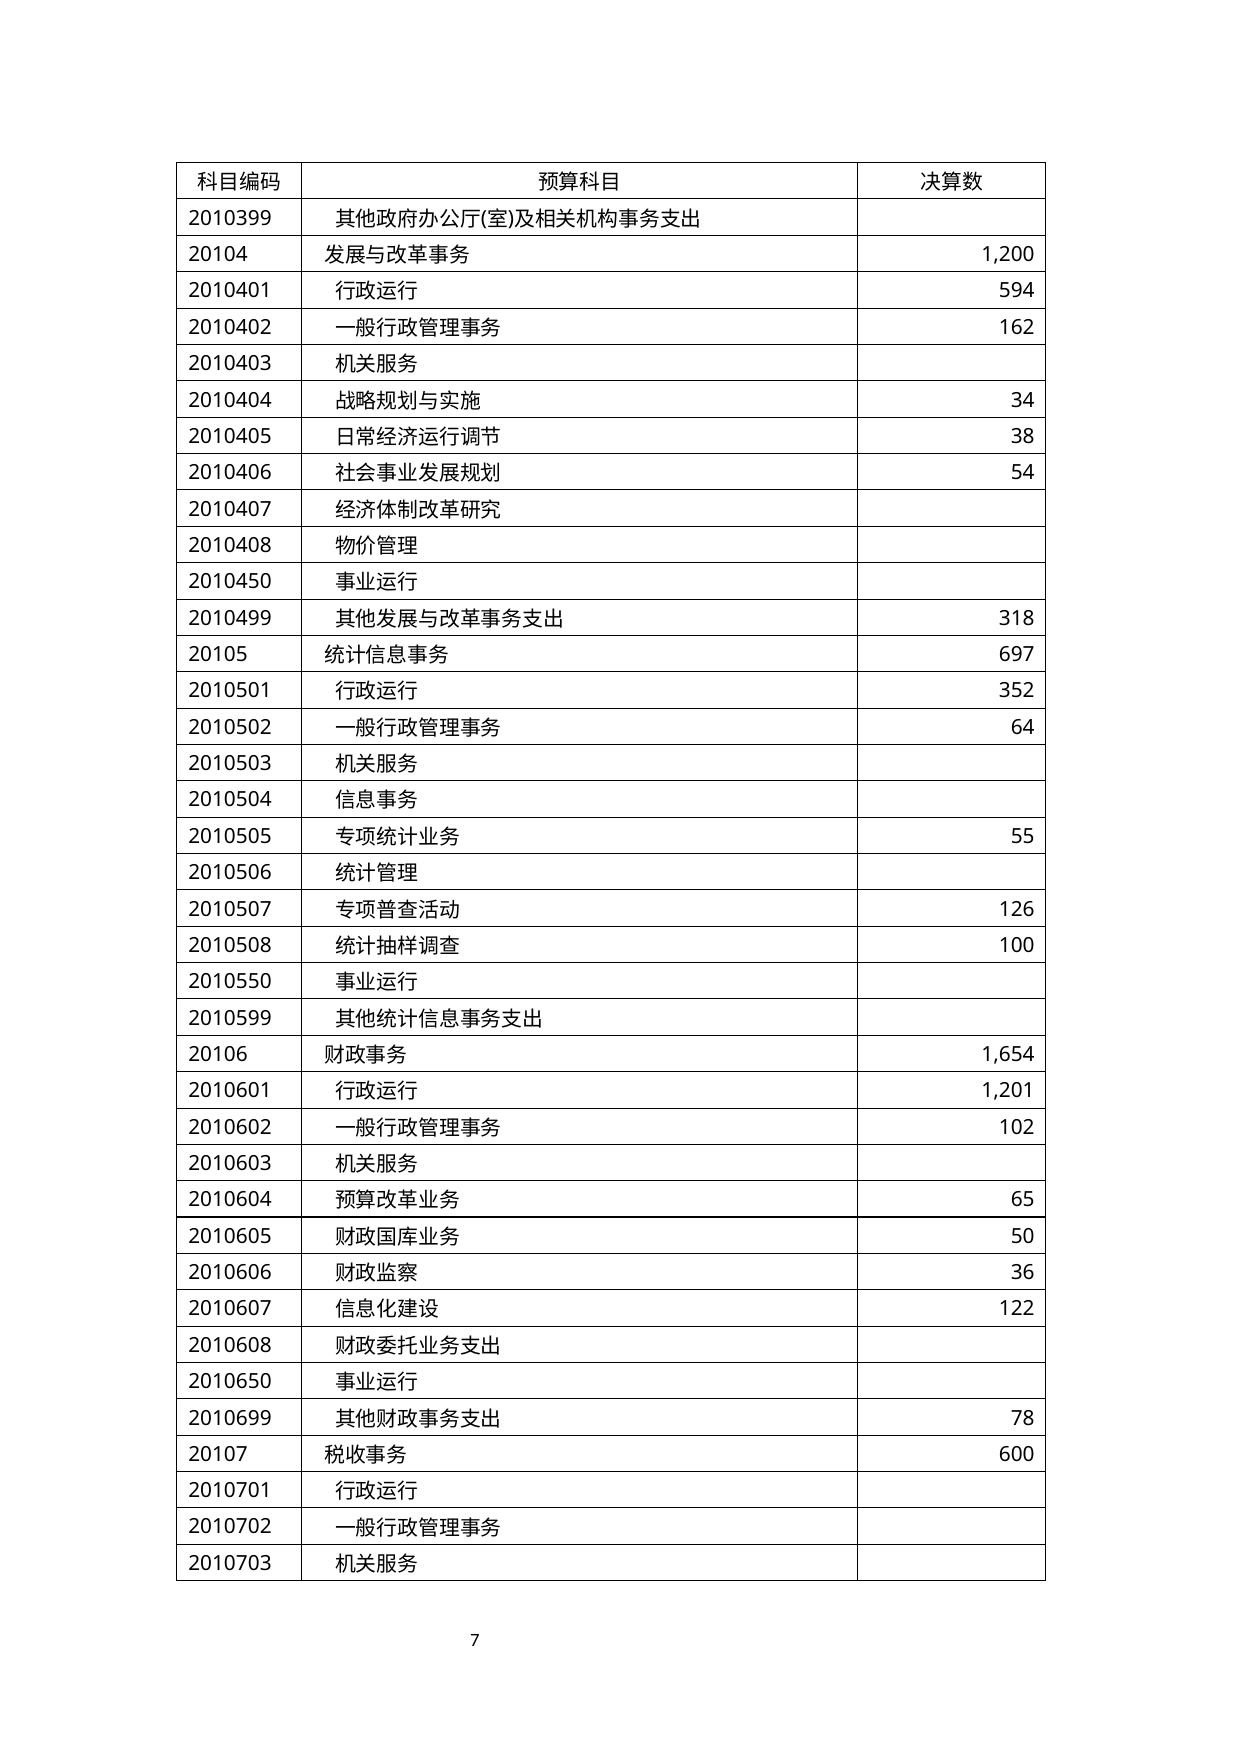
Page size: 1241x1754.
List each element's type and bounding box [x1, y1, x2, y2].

table_cell [177, 1399, 301, 1434]
table_cell [858, 1399, 1045, 1434]
table_cell [177, 818, 301, 853]
table_cell [858, 1290, 1045, 1326]
table_cell [177, 781, 301, 817]
table_cell [302, 490, 857, 526]
table_cell [858, 781, 1045, 817]
table_cell [858, 454, 1045, 489]
table_cell [302, 1145, 857, 1180]
table_cell [177, 999, 301, 1035]
table_cell [302, 1181, 857, 1216]
table_cell [177, 1254, 301, 1289]
table_cell [177, 236, 301, 271]
table_cell [858, 1363, 1045, 1398]
table_cell [302, 927, 857, 962]
table_cell [177, 1508, 301, 1544]
table_cell [177, 563, 301, 598]
table_cell [858, 854, 1045, 889]
table_cell [177, 1545, 301, 1580]
table_cell [302, 781, 857, 817]
table_cell [858, 1218, 1045, 1253]
table_cell [177, 1290, 301, 1326]
table_cell [177, 1181, 301, 1216]
table_cell [177, 1036, 301, 1071]
table_cell [302, 345, 857, 380]
table_cell [302, 672, 857, 707]
table_cell [302, 272, 857, 308]
table_cell [858, 600, 1045, 635]
table_cell [177, 309, 301, 344]
table_cell [302, 1290, 857, 1326]
table_cell [858, 745, 1045, 780]
table_cell [177, 963, 301, 998]
table_cell [177, 709, 301, 744]
table_cell [177, 527, 301, 562]
table_cell [858, 272, 1045, 308]
table_cell [177, 454, 301, 489]
table_cell [858, 1181, 1045, 1216]
table_cell [177, 927, 301, 962]
table_cell [177, 1436, 301, 1471]
table_cell [858, 345, 1045, 380]
table_cell [177, 1363, 301, 1398]
table_cell [302, 1436, 857, 1471]
table_cell [177, 672, 301, 707]
table_cell [302, 527, 857, 562]
table_header [858, 163, 1045, 198]
table_cell [302, 563, 857, 598]
table_cell [302, 818, 857, 853]
table_cell [858, 890, 1045, 926]
table_cell [302, 999, 857, 1035]
table_cell [177, 345, 301, 380]
table_cell [177, 1218, 301, 1253]
table_cell [302, 1218, 857, 1253]
table_header [177, 163, 301, 198]
table_cell [302, 1508, 857, 1544]
table_cell [858, 636, 1045, 671]
table_cell [858, 1436, 1045, 1471]
table_cell [302, 454, 857, 489]
table_cell [302, 1109, 857, 1144]
table_cell [858, 1254, 1045, 1289]
table_cell [177, 1472, 301, 1507]
table_cell [302, 1363, 857, 1398]
table_cell [177, 1145, 301, 1180]
table_cell [177, 418, 301, 453]
table_cell [177, 1109, 301, 1144]
table_cell [177, 381, 301, 417]
table_cell [858, 963, 1045, 998]
table_cell [302, 1072, 857, 1107]
table_cell [302, 1036, 857, 1071]
table_cell [858, 1109, 1045, 1144]
table_cell [302, 199, 857, 235]
table_cell [302, 1545, 857, 1580]
table_cell [858, 381, 1045, 417]
table_cell [302, 963, 857, 998]
table_cell [302, 1399, 857, 1434]
table_cell [858, 199, 1045, 235]
table_cell [177, 1327, 301, 1362]
table_cell [177, 272, 301, 308]
table_cell [858, 927, 1045, 962]
table_cell [302, 854, 857, 889]
table_cell [302, 381, 857, 417]
table_cell [858, 818, 1045, 853]
table_cell [858, 1508, 1045, 1544]
table_cell [177, 854, 301, 889]
table_header [302, 163, 857, 198]
table_cell [858, 1145, 1045, 1180]
table_cell [858, 672, 1045, 707]
table_cell [858, 1472, 1045, 1507]
table_cell [858, 1072, 1045, 1107]
table_cell [177, 636, 301, 671]
table_cell [858, 563, 1045, 598]
table_cell [858, 527, 1045, 562]
table_cell [302, 745, 857, 780]
table_cell [177, 745, 301, 780]
table_cell [302, 1327, 857, 1362]
table_cell [858, 1545, 1045, 1580]
table_cell [302, 309, 857, 344]
table_cell [302, 236, 857, 271]
table_cell [302, 1472, 857, 1507]
table_cell [858, 709, 1045, 744]
table_cell [177, 490, 301, 526]
table_cell [302, 636, 857, 671]
table_cell [858, 236, 1045, 271]
table_cell [858, 309, 1045, 344]
table_cell [302, 890, 857, 926]
table_cell [177, 890, 301, 926]
table_cell [858, 1036, 1045, 1071]
table_cell [302, 418, 857, 453]
table_cell [858, 999, 1045, 1035]
table_cell [177, 1072, 301, 1107]
table_cell [858, 418, 1045, 453]
table_cell [177, 199, 301, 235]
table_cell [858, 1327, 1045, 1362]
table_cell [302, 600, 857, 635]
table_cell [177, 600, 301, 635]
table_cell [302, 1254, 857, 1289]
table_cell [858, 490, 1045, 526]
table_cell [302, 709, 857, 744]
